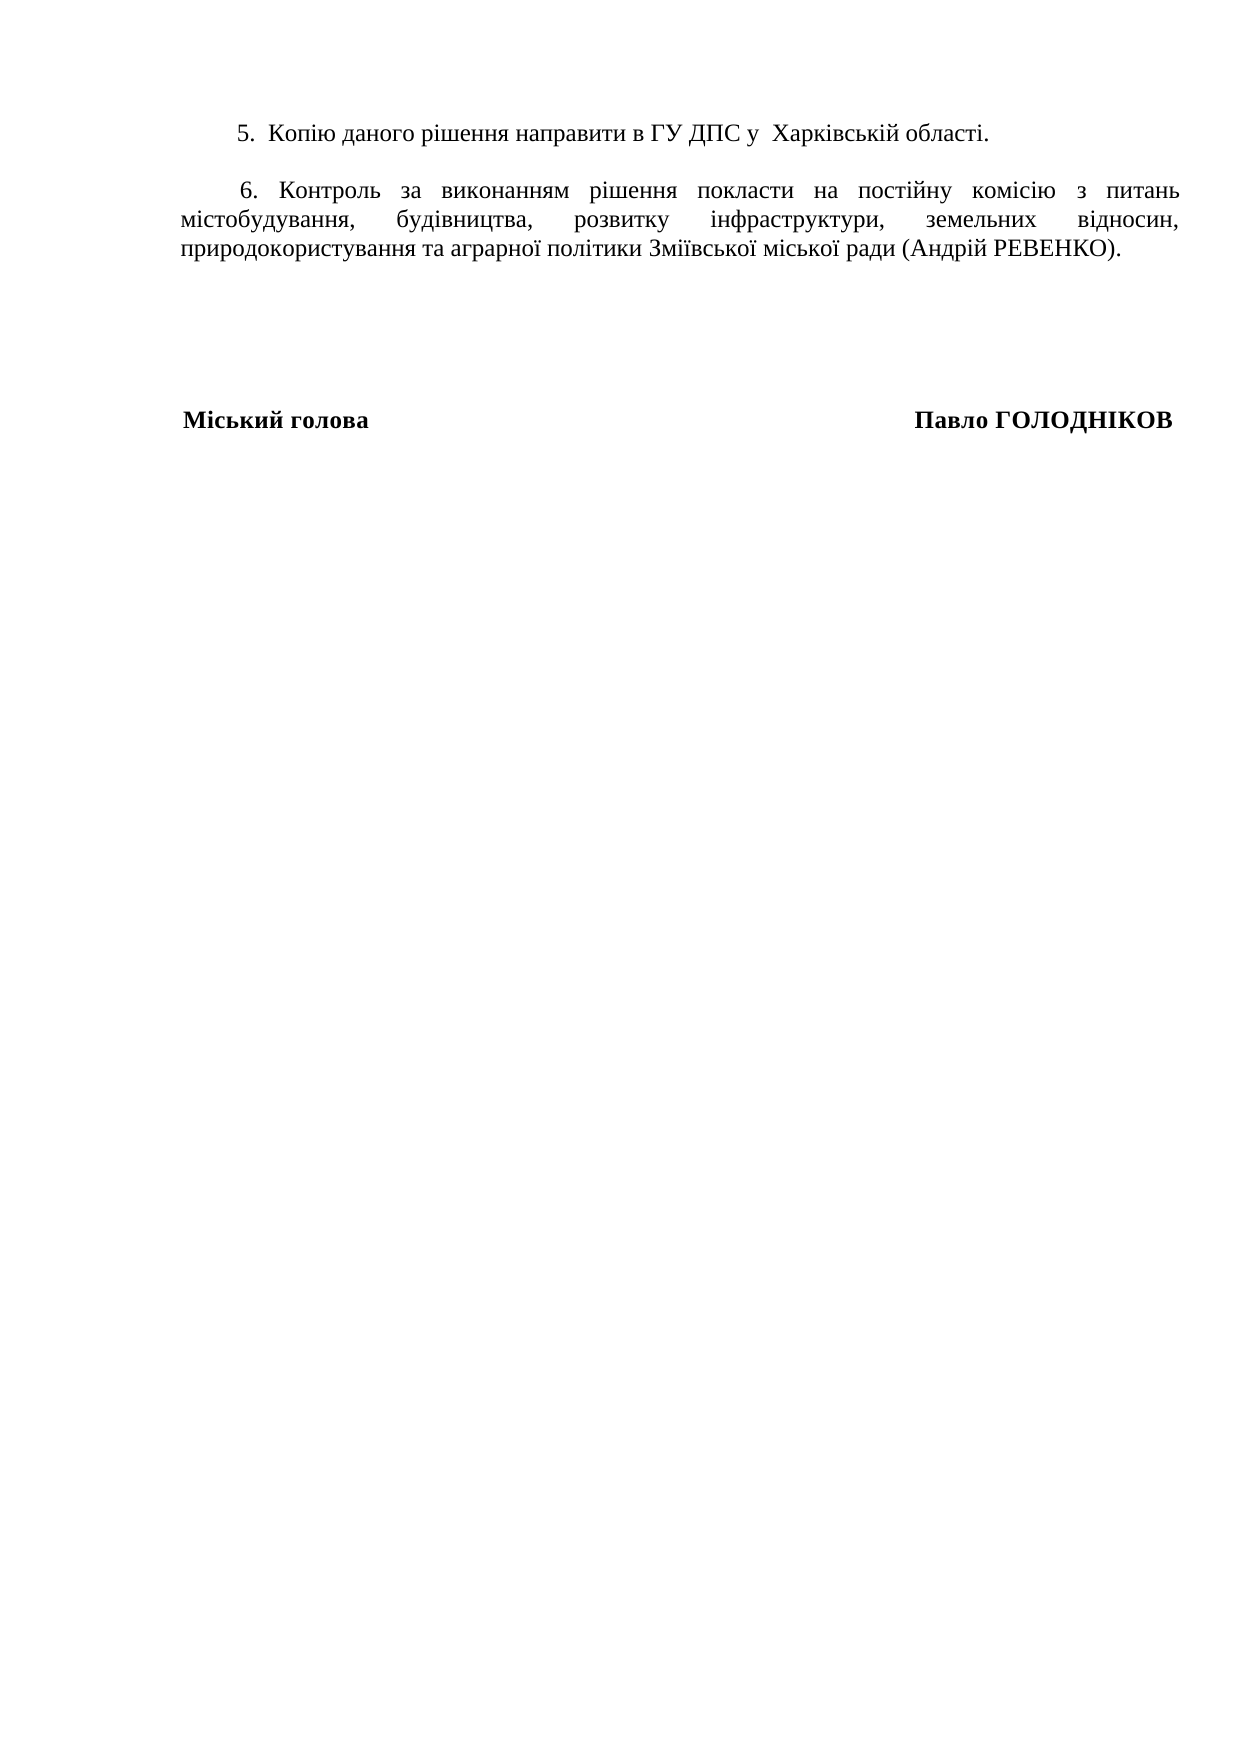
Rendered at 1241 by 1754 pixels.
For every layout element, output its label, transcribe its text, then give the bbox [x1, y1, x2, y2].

list 6. Контроль за виконанням рішення покласти на постійну комісію з питань містобудування, будівництва, розвитку інфраструктури, земельних відносин, природокористування та аграрної політики Зміївської міської ради (Андрій РЕВЕНКО). [180, 176, 1180, 262]
list 5. Копію даного рішення направити в ГУ ДПС у Харківській області. [180, 118, 1180, 147]
text Міський голова Павло ГОЛОДНІКОВ [183, 406, 1180, 434]
